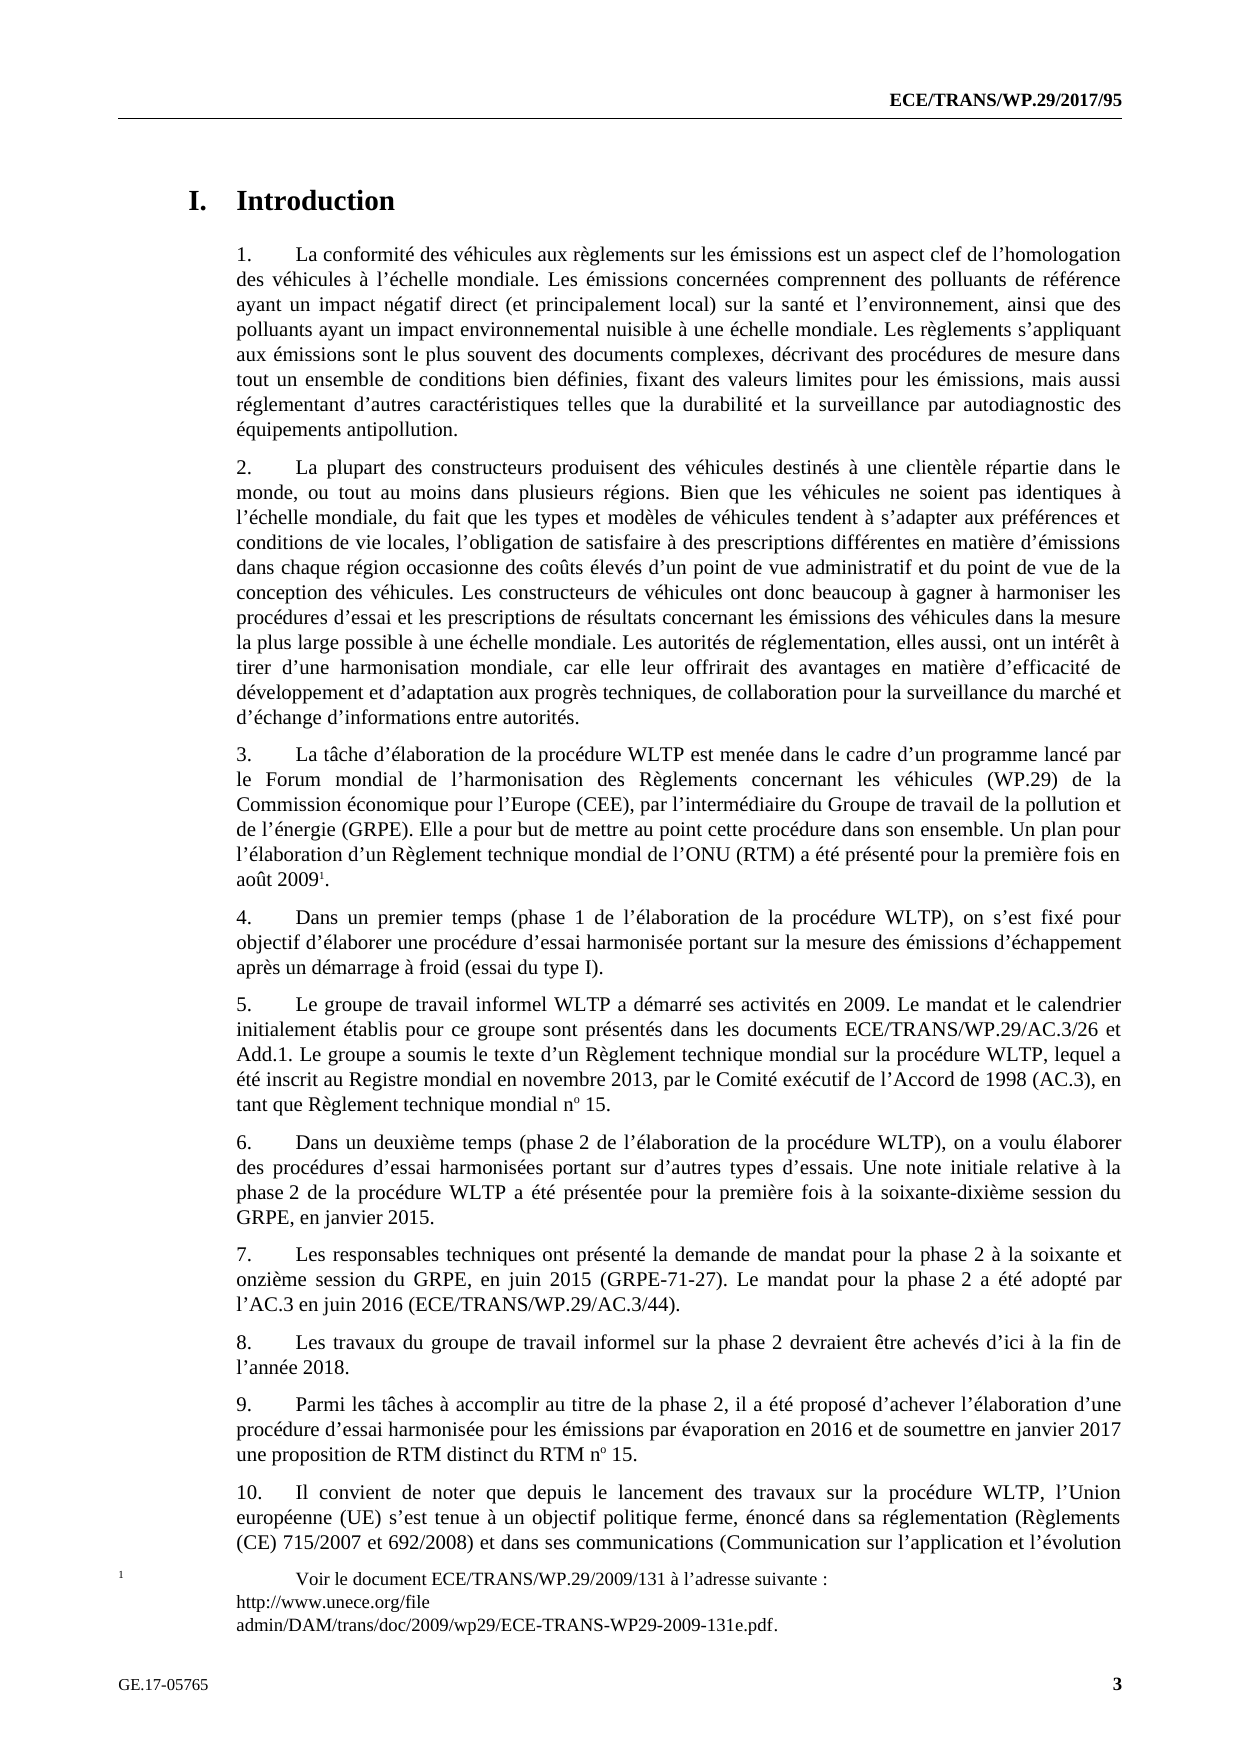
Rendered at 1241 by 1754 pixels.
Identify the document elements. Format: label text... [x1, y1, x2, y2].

text Dans un deuxième temps (phase 2 de l’élaboration de la procédure WLTP), on a voulu élaborer des procédures d’essai harmonisées portant sur d’autres types d’essais. Une note initiale relative à la phase 2 de la procédure WLTP a été présentée pour la première fois à la soixante-dixième session du GRPE, en janvier 2015. [236, 1129, 1122, 1229]
text Dans un premier temps (phase 1 de l’élaboration de la procédure WLTP), on s’est fixé pour objectif d’élaborer une procédure d’essai harmonisée portant sur la mesure des émissions d’échappement après un démarrage à froid (essai du type I). [236, 904, 1122, 979]
text Le groupe de travail informel WLTP a démarré ses activités en 2009. Le mandat et le calendrier initialement établis pour ce groupe sont présentés dans les documents ECE/TRANS/WP.29/AC.3/26 et Add.1. Le groupe a soumis le texte d’un Règlement technique mondial sur la procédure WLTP, lequel a été inscrit au Registre mondial en novembre 2013, par le Comité exécutif de l’Accord de 1998 (AC.3), en tant que Règlement technique mondial no 15. [236, 991, 1122, 1116]
text La conformité des véhicules aux règlements sur les émissions est un aspect clef de l’homologation des véhicules à l’échelle mondiale. Les émissions concernées comprennent des polluants de référence ayant un impact négatif direct (et principalement local) sur la santé et l’environnement, ainsi que des polluants ayant un impact environnemental nuisible à une échelle mondiale. Les règlements s’appliquant aux émissions sont le plus souvent des documents complexes, décrivant des procédures de mesure dans tout un ensemble de conditions bien définies, fixant des valeurs limites pour les émissions, mais aussi réglementant d’autres caractéristiques telles que la durabilité et la surveillance par autodiagnostic des équipements antipollution. [236, 241, 1122, 441]
text I. Introduction [118, 185, 1004, 216]
text La tâche d’élaboration de la procédure WLTP est menée dans le cadre d’un programme lancé par le Forum mondial de l’harmonisation des Règlements concernant les véhicules (WP.29) de la Commission économique pour l’Europe (CEE), par l’intermédiaire du Groupe de travail de la pollution et de l’énergie (GRPE). Elle a pour but de mettre au point cette procédure dans son ensemble. Un plan pour l’élaboration d’un Règlement technique mondial de l’ONU (RTM) a été présenté pour la première fois en août 2009. [236, 741, 1122, 891]
text La plupart des constructeurs produisent des véhicules destinés à une clientèle répartie dans le monde, ou tout au moins dans plusieurs régions. Bien que les véhicules ne soient pas identiques à l’échelle mondiale, du fait que les types et modèles de véhicules tendent à s’adapter aux préférences et conditions de vie locales, l’obligation de satisfaire à des prescriptions différentes en matière d’émissions dans chaque région occasionne des coûts élevés d’un point de vue administratif et du point de vue de la conception des véhicules. Les constructeurs de véhicules ont donc beaucoup à gagner à harmoniser les procédures d’essai et les prescriptions de résultats concernant les émissions des véhicules dans la mesure la plus large possible à une échelle mondiale. Les autorités de réglementation, elles aussi, ont un intérêt à tirer d’une harmonisation mondiale, car elle leur offrirait des avantages en matière d’efficacité de développement et d’adaptation aux progrès techniques, de collaboration pour la surveillance du marché et d’échange d’informations entre autorités. [236, 454, 1122, 729]
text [236, 1479, 1122, 1554]
text Parmi les tâches à accomplir au titre de la phase 2, il a été proposé d’achever l’élaboration d’une procédure d’essai harmonisée pour les émissions par évaporation en 2016 et de soumettre en janvier 2017 une proposition de RTM distinct du RTM no 15. [236, 1391, 1122, 1466]
text Les travaux du groupe de travail informel sur la phase 2 devraient être achevés d’ici à la fin de l’année 2018. [236, 1329, 1122, 1379]
text Les responsables techniques ont présenté la demande de mandat pour la phase 2 à la soixante et onzième session du GRPE, en juin 2015 (GRPE-71-27). Le mandat pour la phase 2 a été adopté par l’AC.3 en juin 2016 (ECE/TRANS/WP.29/AC.3/44). [236, 1241, 1122, 1316]
